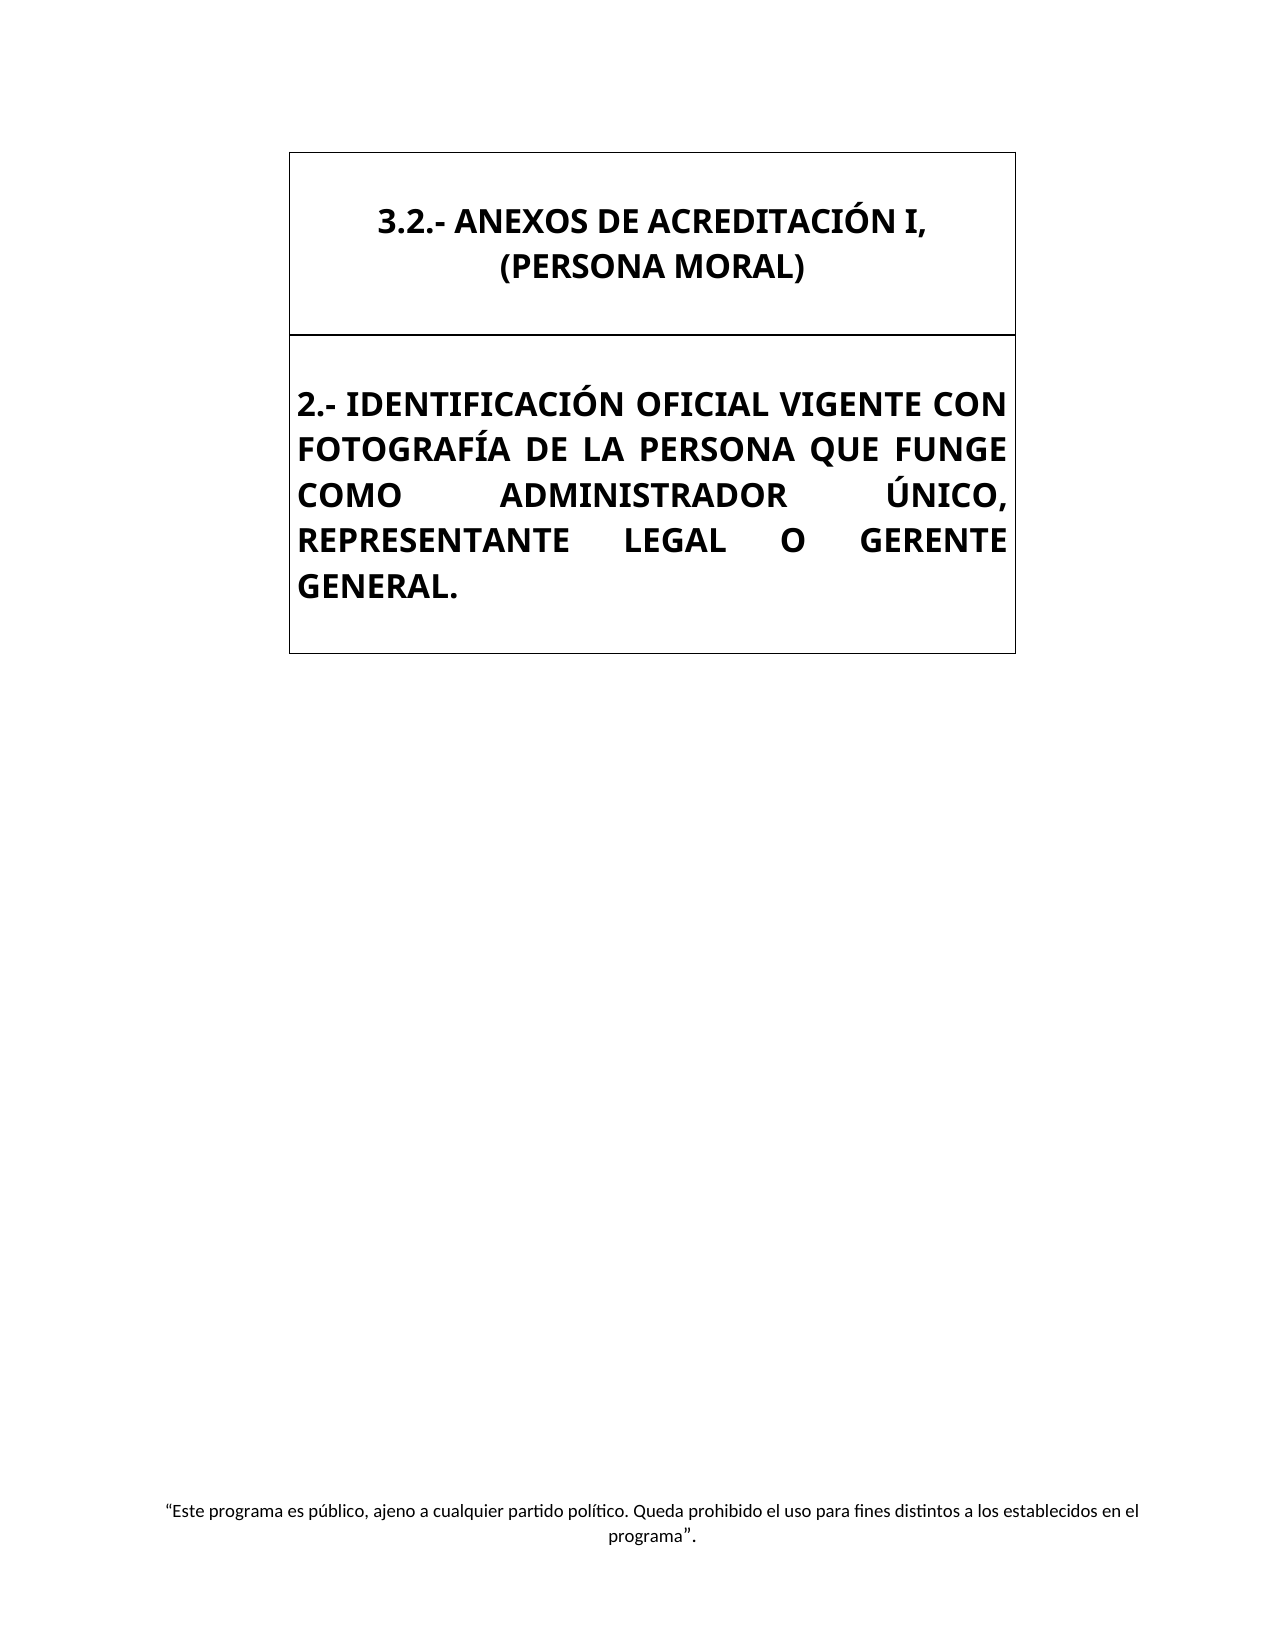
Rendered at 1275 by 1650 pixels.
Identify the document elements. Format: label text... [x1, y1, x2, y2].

table_cell 2.- IDENTIFICACIÓN OFICIAL VIGENTE CON FOTOGRAFÍA DE LA PERSONA QUE FUNGE COMO ADMINISTRADOR ÚNICO, REPRESENTANTE LEGAL O GERENTE GENERAL. [290, 336, 1015, 653]
table_header 3.2.- ANEXOS DE ACREDITACIÓN I, (PERSONA MORAL) [290, 153, 1015, 334]
